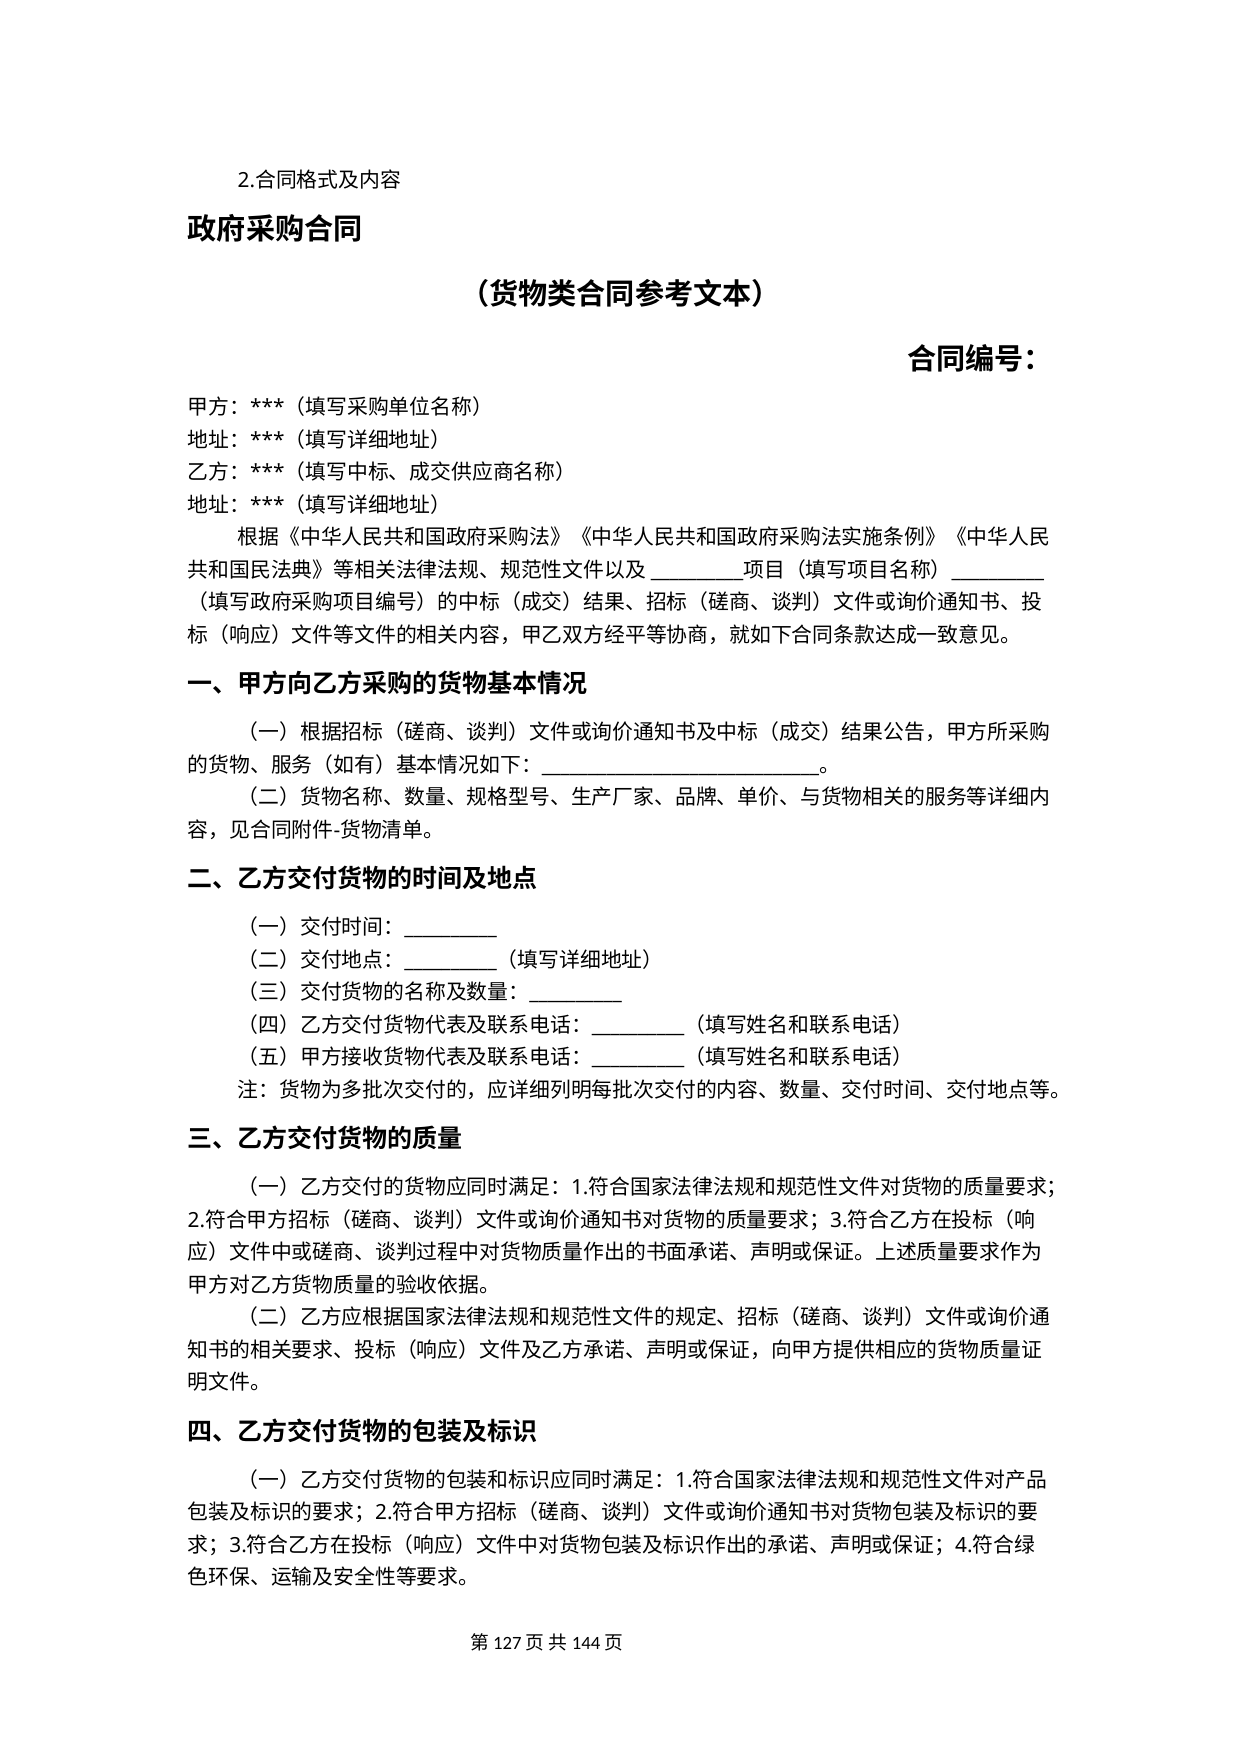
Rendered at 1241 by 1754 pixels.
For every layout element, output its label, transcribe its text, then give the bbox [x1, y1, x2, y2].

text （一）乙方交付货物的包装和标识应同时满足：1.符合国家法律法规和规范性文件对产品包装及标识的要求；2.符合甲方招标（磋商、谈判）文件或询价通知书对货物包装及标识的要求；3.符合乙方在投标（响应）文件中对货物包装及标识作出的承诺、声明或保证；4.符合绿色环保、运输及安全性等要求。 [187, 1462, 1053, 1592]
text 地址：***（填写详细地址） [187, 487, 1053, 519]
text 二、乙方交付货物的时间及地点 [187, 844, 1053, 909]
text 根据《中华人民共和国政府采购法》《中华人民共和国政府采购法实施条例》《中华人民共和国民法典》等相关法律法规、规范性文件以及 __________项目（填写项目名称）__________ （填写政府采购项目编号）的中标（成交）结果、招标（磋商、谈判）文件或询价通知书、投标（响应）文件等文件的相关内容，甲乙双方经平等协商，就如下合同条款达成一致意见。 [187, 519, 1053, 649]
text 乙方：***（填写中标、成交供应商名称） [187, 454, 1053, 487]
text （四）乙方交付货物代表及联系电话：__________（填写姓名和联系电话） [187, 1007, 1053, 1039]
text 四、乙方交付货物的包装及标识 [187, 1397, 1053, 1462]
text 合同编号： [187, 324, 1053, 389]
text 一、甲方向乙方采购的货物基本情况 [187, 649, 1053, 714]
text 三、乙方交付货物的质量 [187, 1104, 1053, 1169]
text （一）根据招标（磋商、谈判）文件或询价通知书及中标（成交）结果公告，甲方所采购的货物、服务（如有）基本情况如下：______________________________。 [187, 714, 1053, 779]
text 地址：***（填写详细地址） [187, 422, 1053, 454]
text （货物类合同参考文本） [187, 259, 1053, 324]
text （五）甲方接收货物代表及联系电话：__________（填写姓名和联系电话） [187, 1039, 1053, 1072]
text （二）交付地点：__________（填写详细地址） [187, 942, 1053, 974]
text （三）交付货物的名称及数量：__________ [187, 974, 1053, 1007]
text （一）交付时间：__________ [187, 909, 1053, 942]
text （二）乙方应根据国家法律法规和规范性文件的规定、招标（磋商、谈判）文件或询价通知书的相关要求、投标（响应）文件及乙方承诺、声明或保证，向甲方提供相应的货物质量证明文件。 [187, 1299, 1053, 1397]
text 政府采购合同 [187, 194, 1053, 259]
text 注：货物为多批次交付的，应详细列明每批次交付的内容、数量、交付时间、交付地点等。 [187, 1072, 1053, 1104]
text 甲方：***（填写采购单位名称） [187, 389, 1053, 422]
text （二）货物名称、数量、规格型号、生产厂家、品牌、单价、与货物相关的服务等详细内容，见合同附件-货物清单。 [187, 779, 1053, 844]
text （一）乙方交付的货物应同时满足：1.符合国家法律法规和规范性文件对货物的质量要求；2.符合甲方招标（磋商、谈判）文件或询价通知书对货物的质量要求；3.符合乙方在投标（响应）文件中或磋商、谈判过程中对货物质量作出的书面承诺、声明或保证。上述质量要求作为甲方对乙方货物质量的验收依据。 [187, 1169, 1053, 1299]
text 2.合同格式及内容 [187, 162, 1053, 194]
